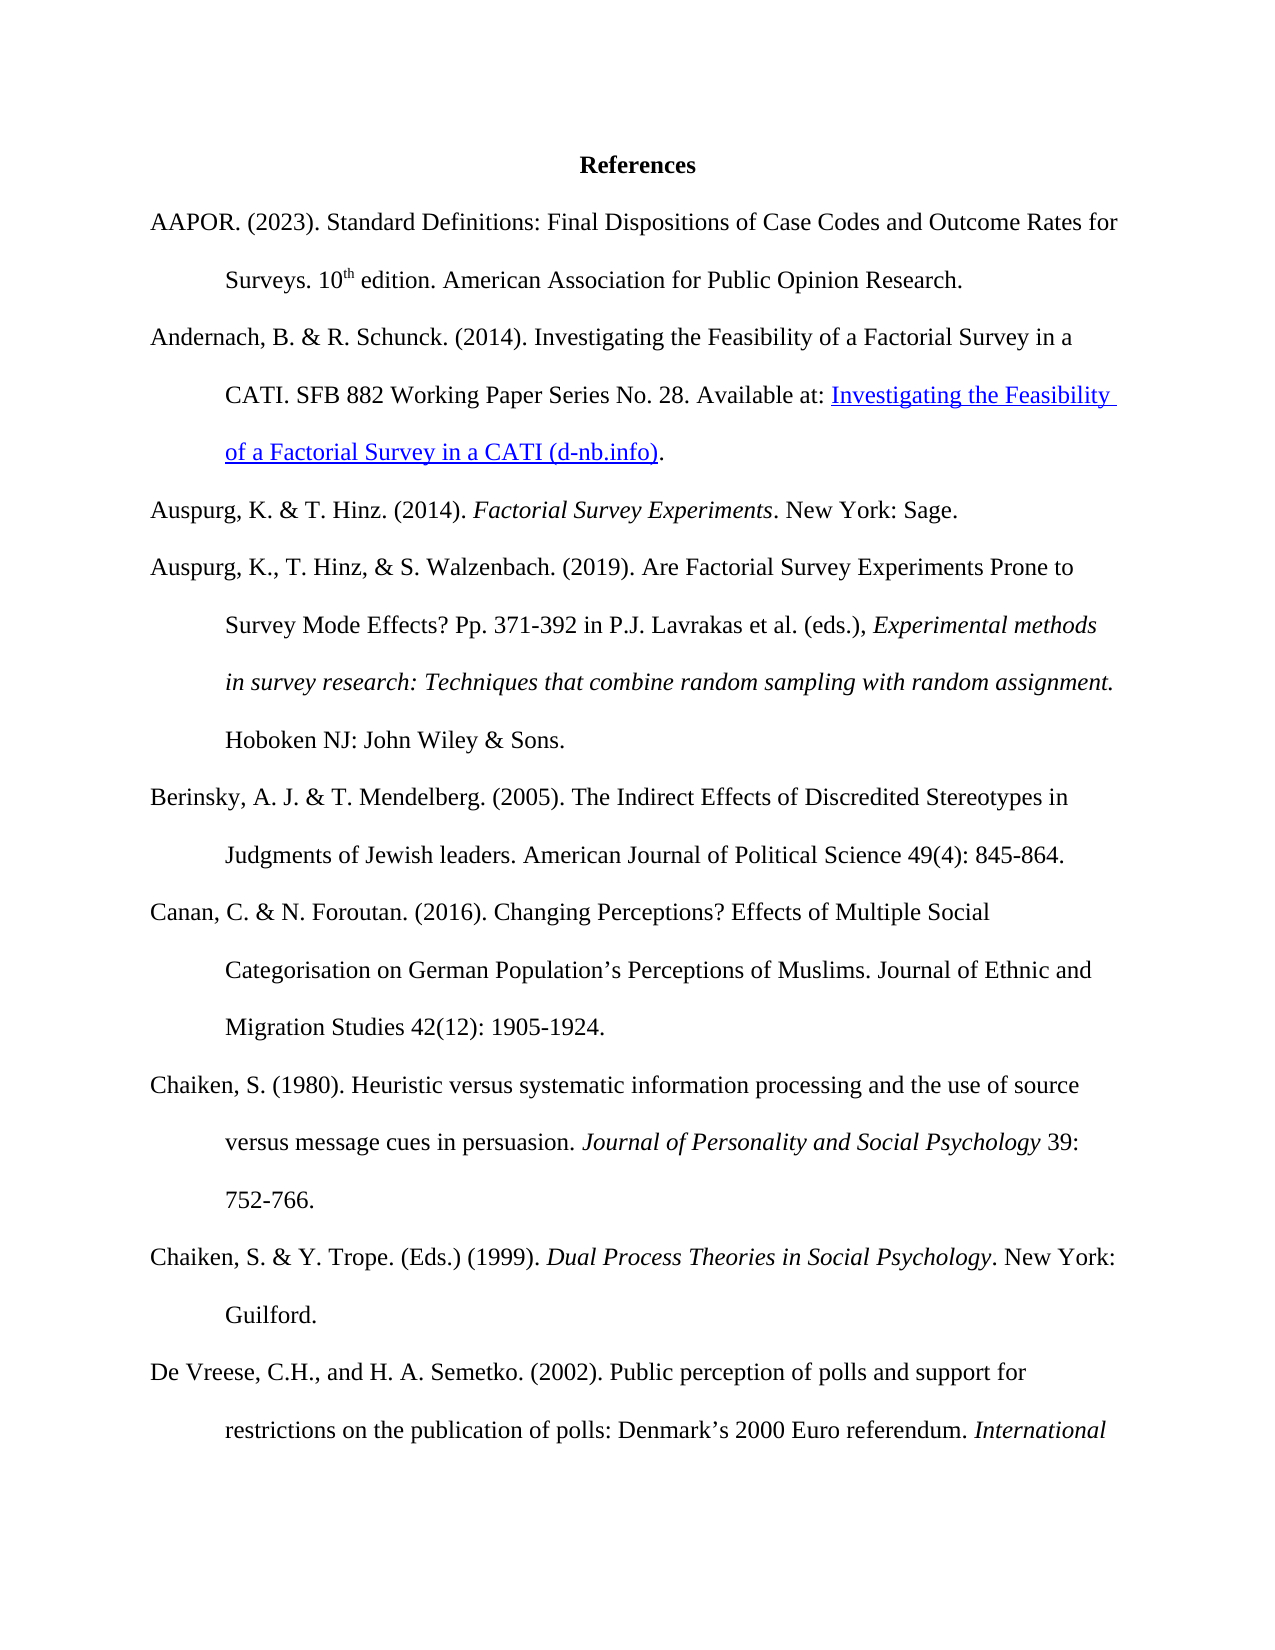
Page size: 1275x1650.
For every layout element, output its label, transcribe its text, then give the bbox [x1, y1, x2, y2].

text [150, 1357, 1125, 1444]
text Canan, C. & N. Foroutan. (2016). Changing Perceptions? Effects of Multiple Social Categorisation on German Population’s Perceptions of Muslims. Journal of Ethnic and Migration Studies 42(12): 1905-1924. [150, 897, 1125, 1041]
text Andernach, B. & R. Schunck. (2014). Investigating the Feasibility of a Factorial Survey in a CATI. SFB 882 Working Paper Series No. 28. Available at: Investigating the Feasibility of a Factorial Survey in a CATI (d-nb.info). [150, 322, 1125, 466]
text Auspurg, K., T. Hinz, & S. Walzenbach. (2019). Are Factorial Survey Experiments Prone to Survey Mode Effects? Pp. 371-392 in P.J. Lavrakas et al. (eds.), Experimental methods in survey research: Techniques that combine random sampling with random assignment. Hoboken NJ: John Wiley & Sons. [150, 552, 1125, 754]
text Auspurg, K. & T. Hinz. (2014). Factorial Survey Experiments. New York: Sage. [150, 495, 1125, 524]
text Chaiken, S. (1980). Heuristic versus systematic information processing and the use of source versus message cues in persuasion. Journal of Personality and Social Psychology 39: 752-766. [150, 1070, 1125, 1214]
text Berinsky, A. J. & T. Mendelberg. (2005). The Indirect Effects of Discredited Stereotypes in Judgments of Jewish leaders. American Journal of Political Science 49(4): 845-864. [150, 782, 1125, 869]
text References [150, 150, 1125, 179]
text Chaiken, S. & Y. Trope. (Eds.) (1999). Dual Process Theories in Social Psychology. New York: Guilford. [150, 1242, 1125, 1329]
text AAPOR. (2023). Standard Definitions: Final Dispositions of Case Codes and Outcome Rates for Surveys. 10th edition. American Association for Public Opinion Research. [150, 207, 1125, 294]
